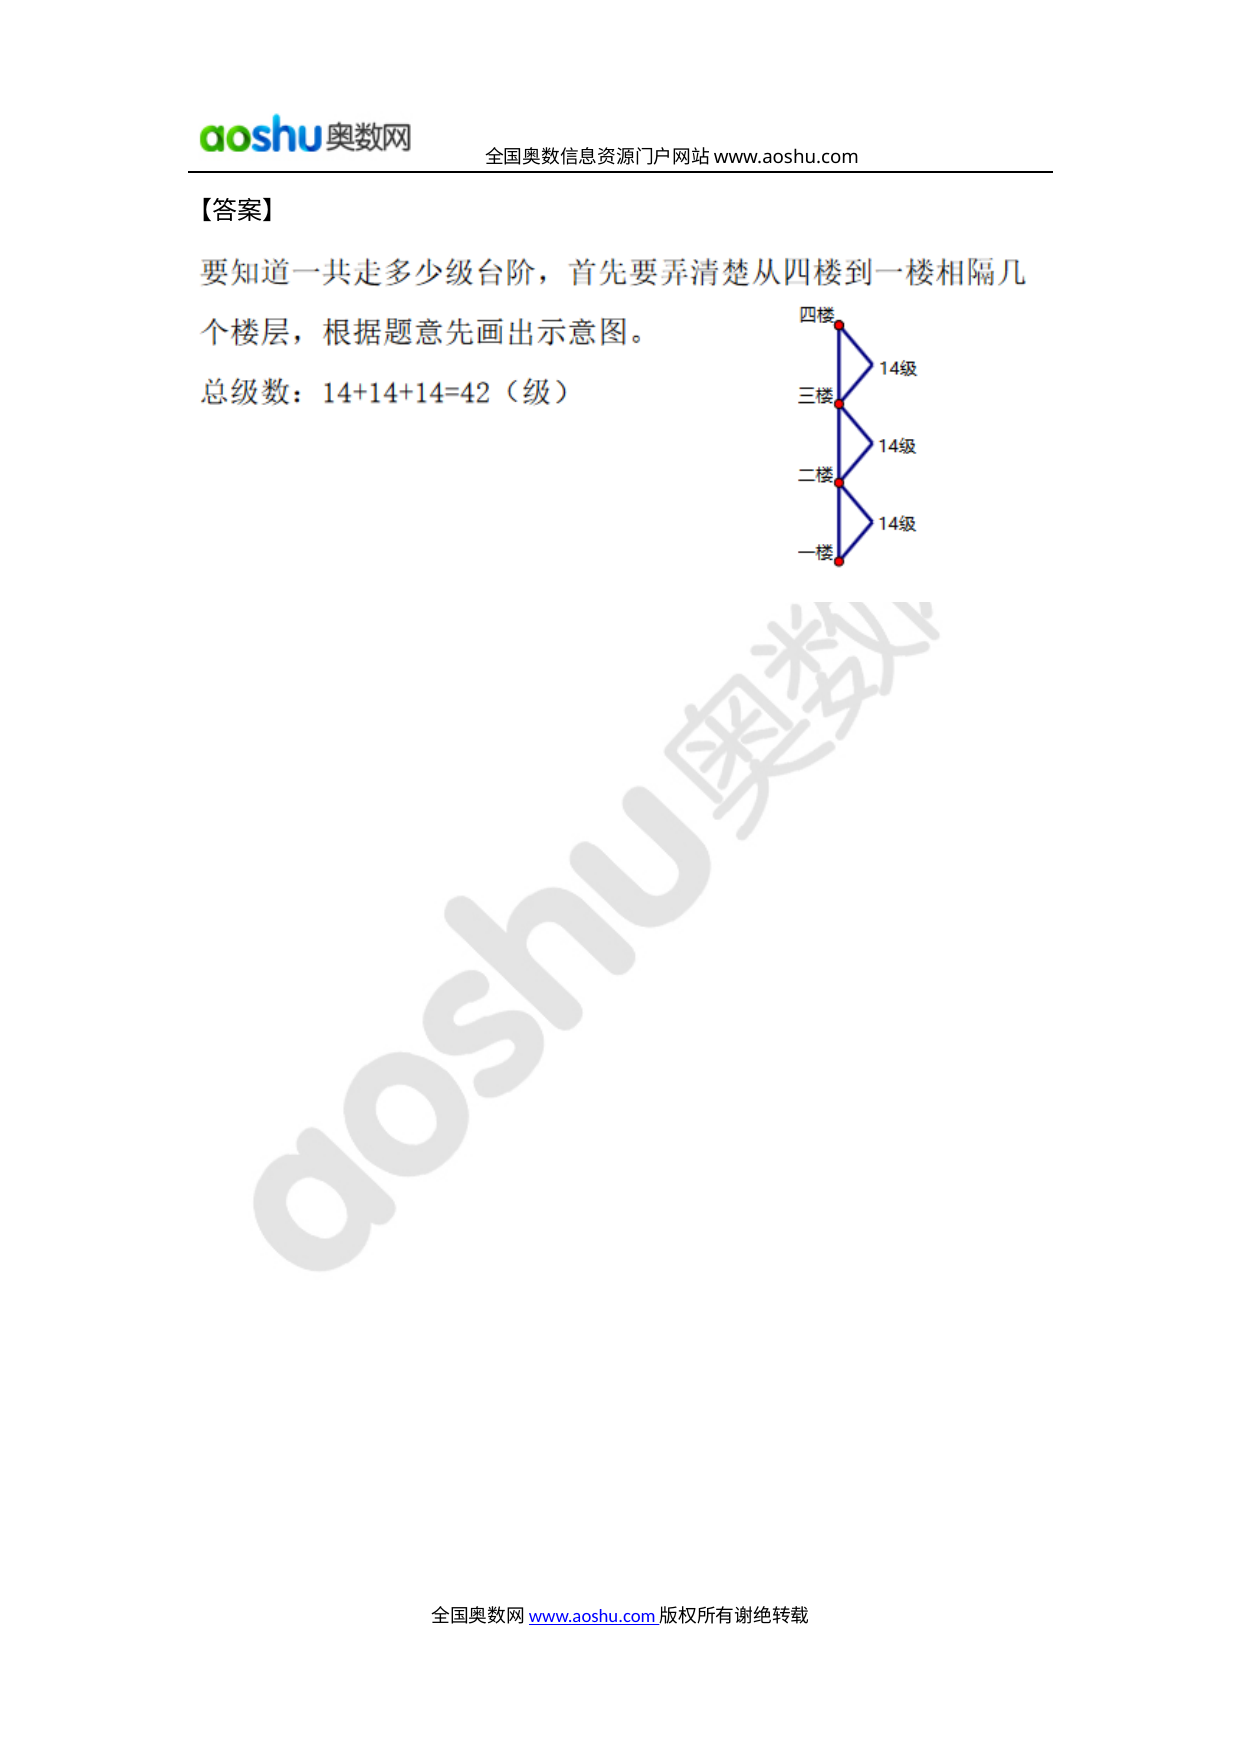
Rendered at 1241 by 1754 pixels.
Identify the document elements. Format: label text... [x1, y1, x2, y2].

picture [187, 88, 485, 164]
picture [187, 241, 1053, 1338]
text 【答案】 [187, 176, 1053, 241]
